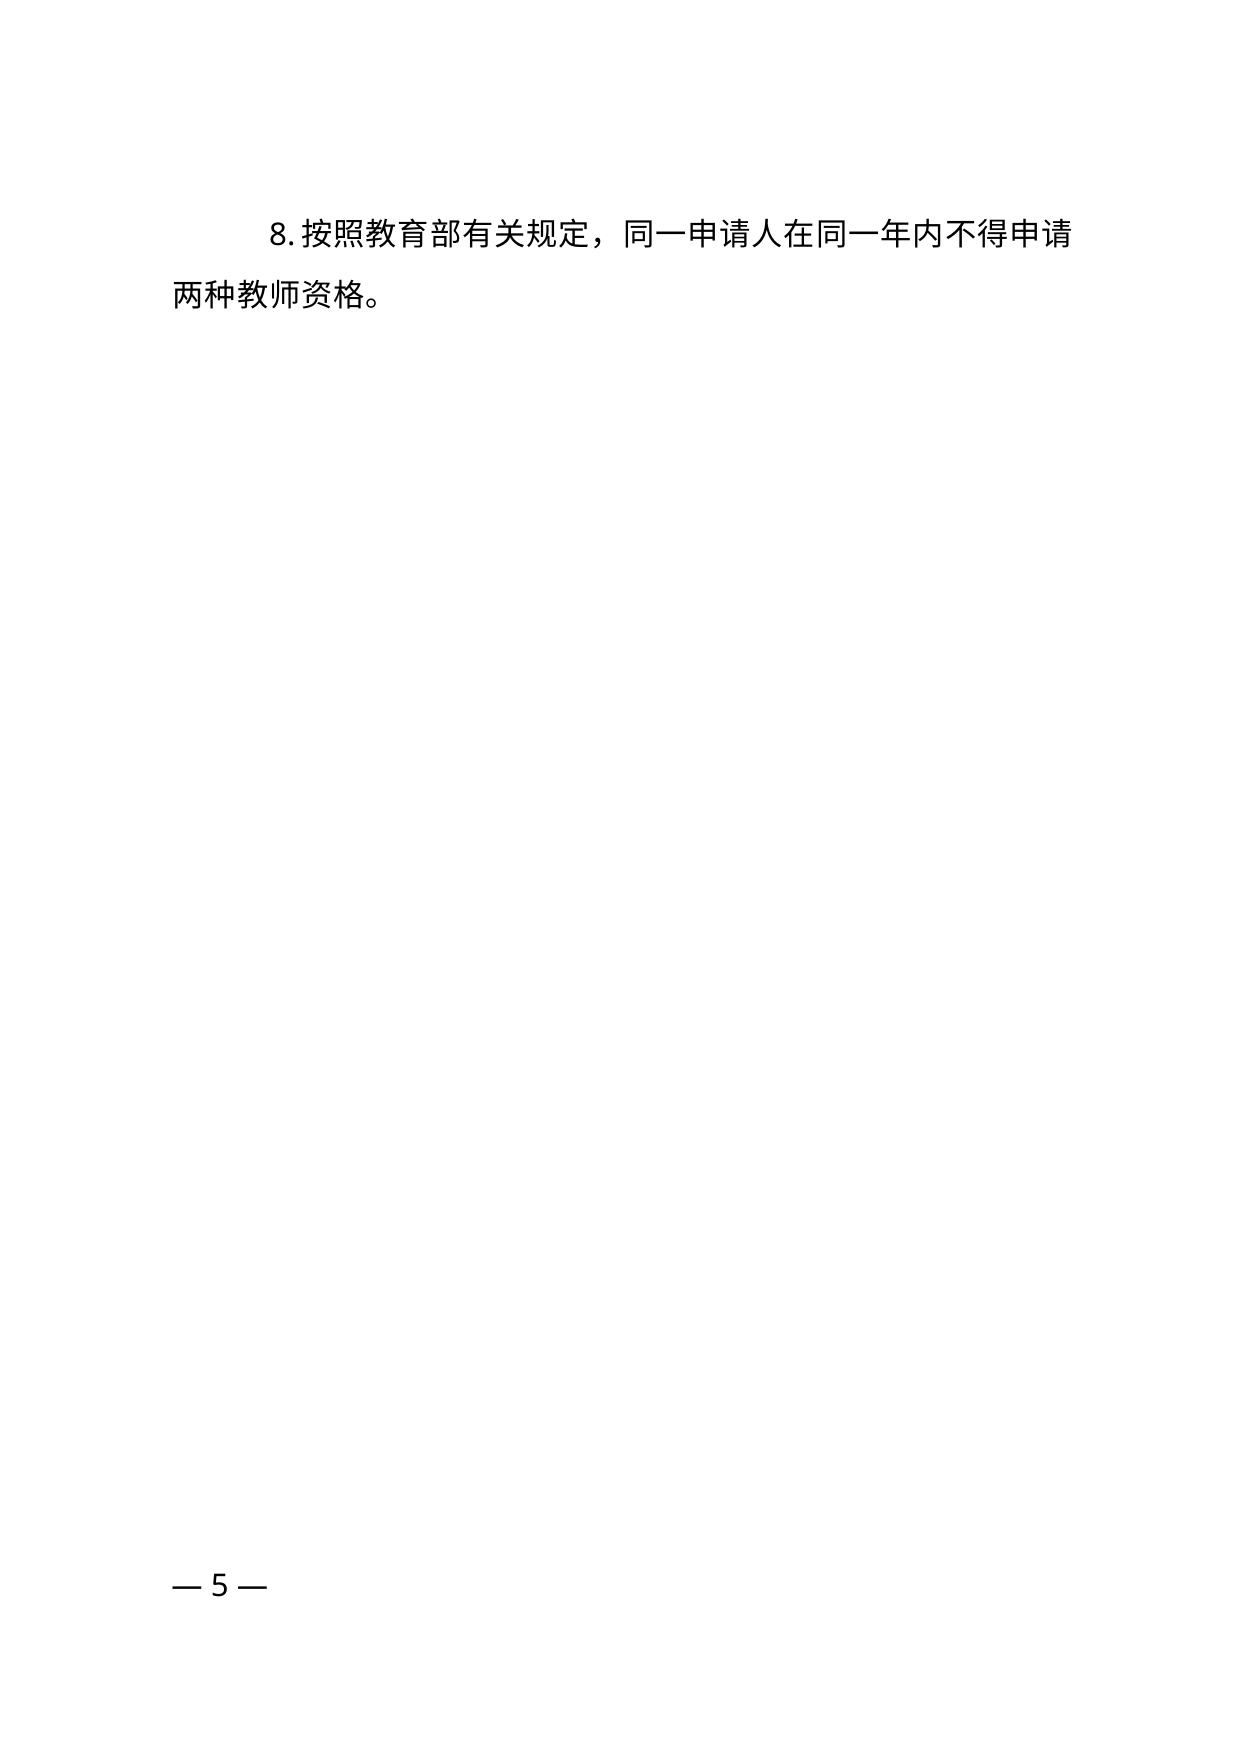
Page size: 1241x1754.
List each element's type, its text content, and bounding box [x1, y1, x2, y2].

text 8.按照教育部有关规定，同一申请人在同一年内不得申请两种教师资格。 [172, 201, 1074, 324]
